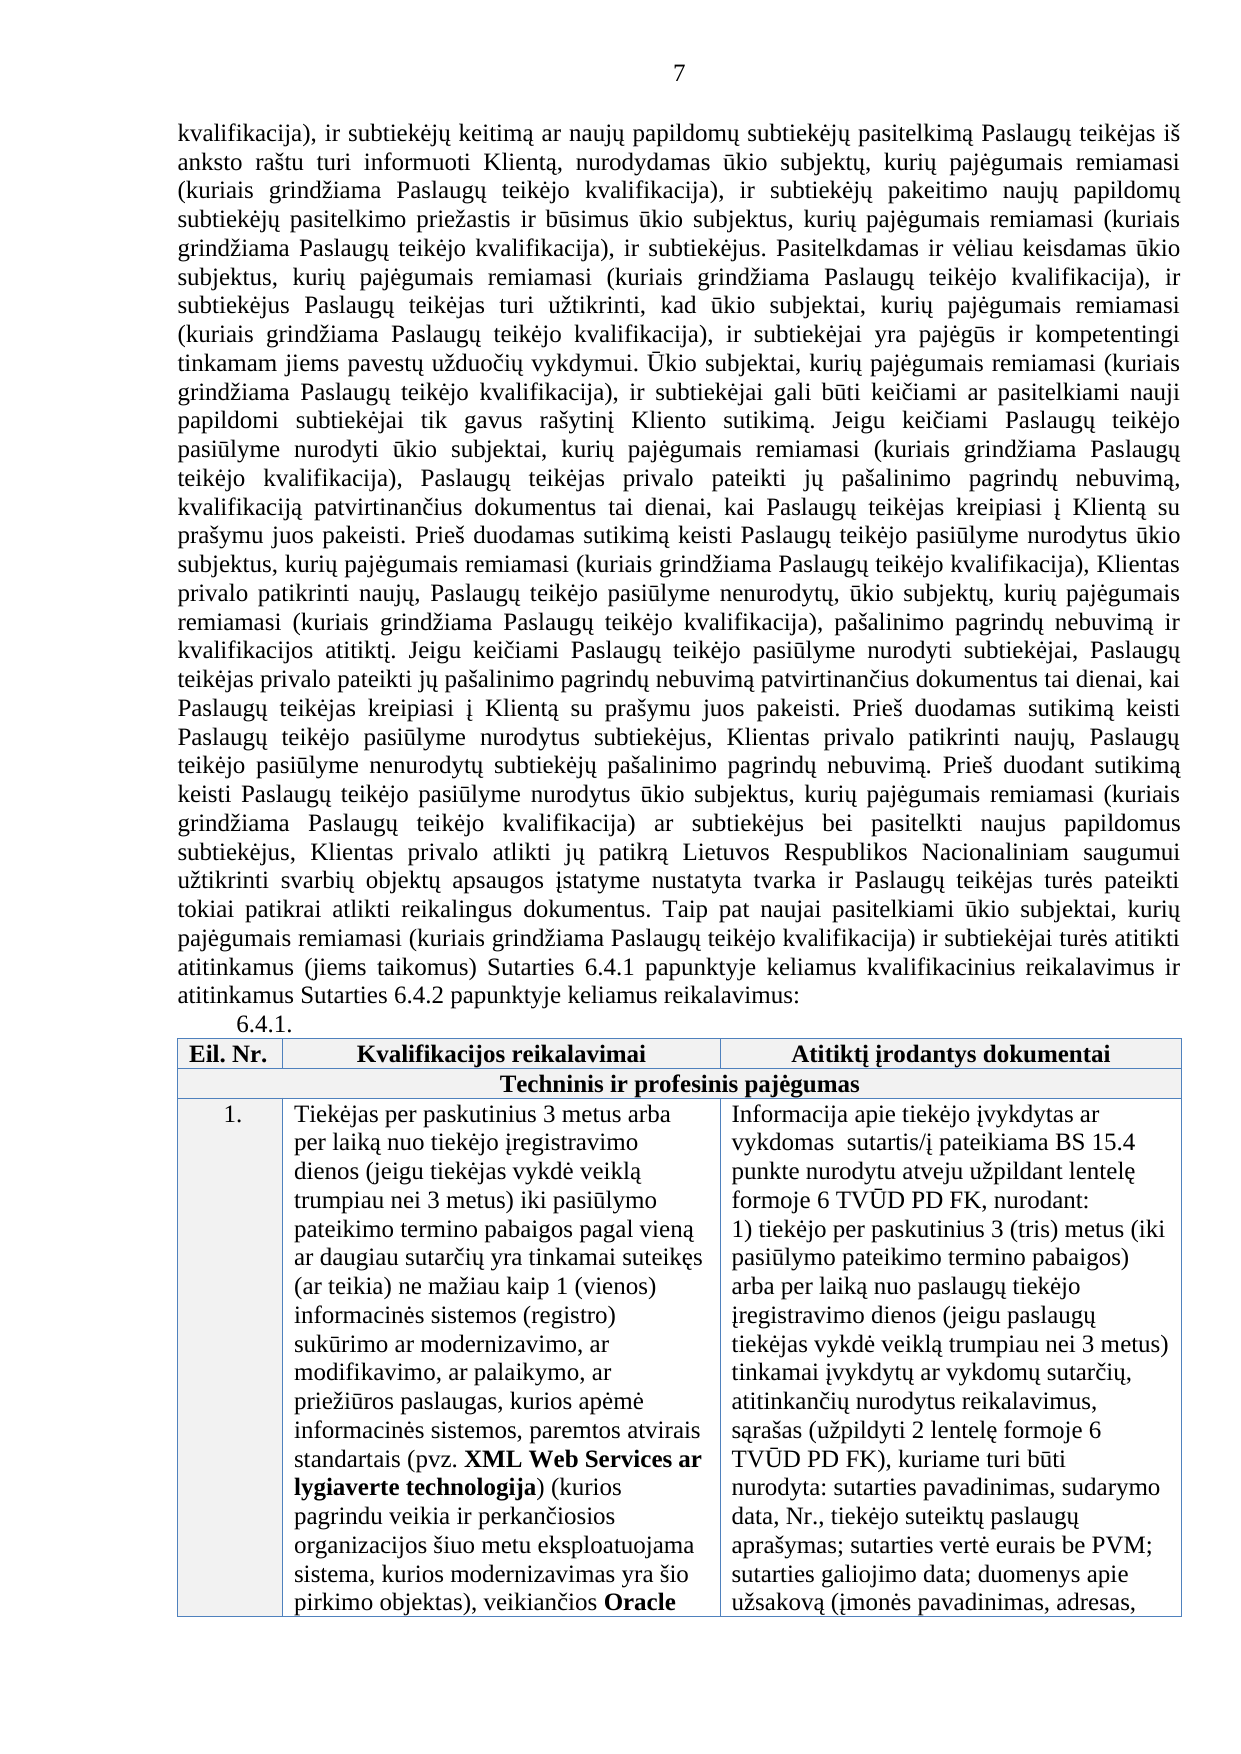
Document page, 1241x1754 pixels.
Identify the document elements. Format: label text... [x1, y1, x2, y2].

table_header Eil. Nr. [178, 1039, 282, 1068]
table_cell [721, 1099, 1181, 1616]
table_header Kvalifikacijos reikalavimai [283, 1039, 720, 1068]
table_header Atitiktį įrodantys dokumentai [721, 1039, 1181, 1068]
table_cell [178, 1099, 282, 1616]
table_cell Techninis ir profesinis pajėgumas [178, 1069, 1181, 1098]
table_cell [283, 1099, 720, 1616]
text 6.4.1. [177, 1009, 1181, 1038]
